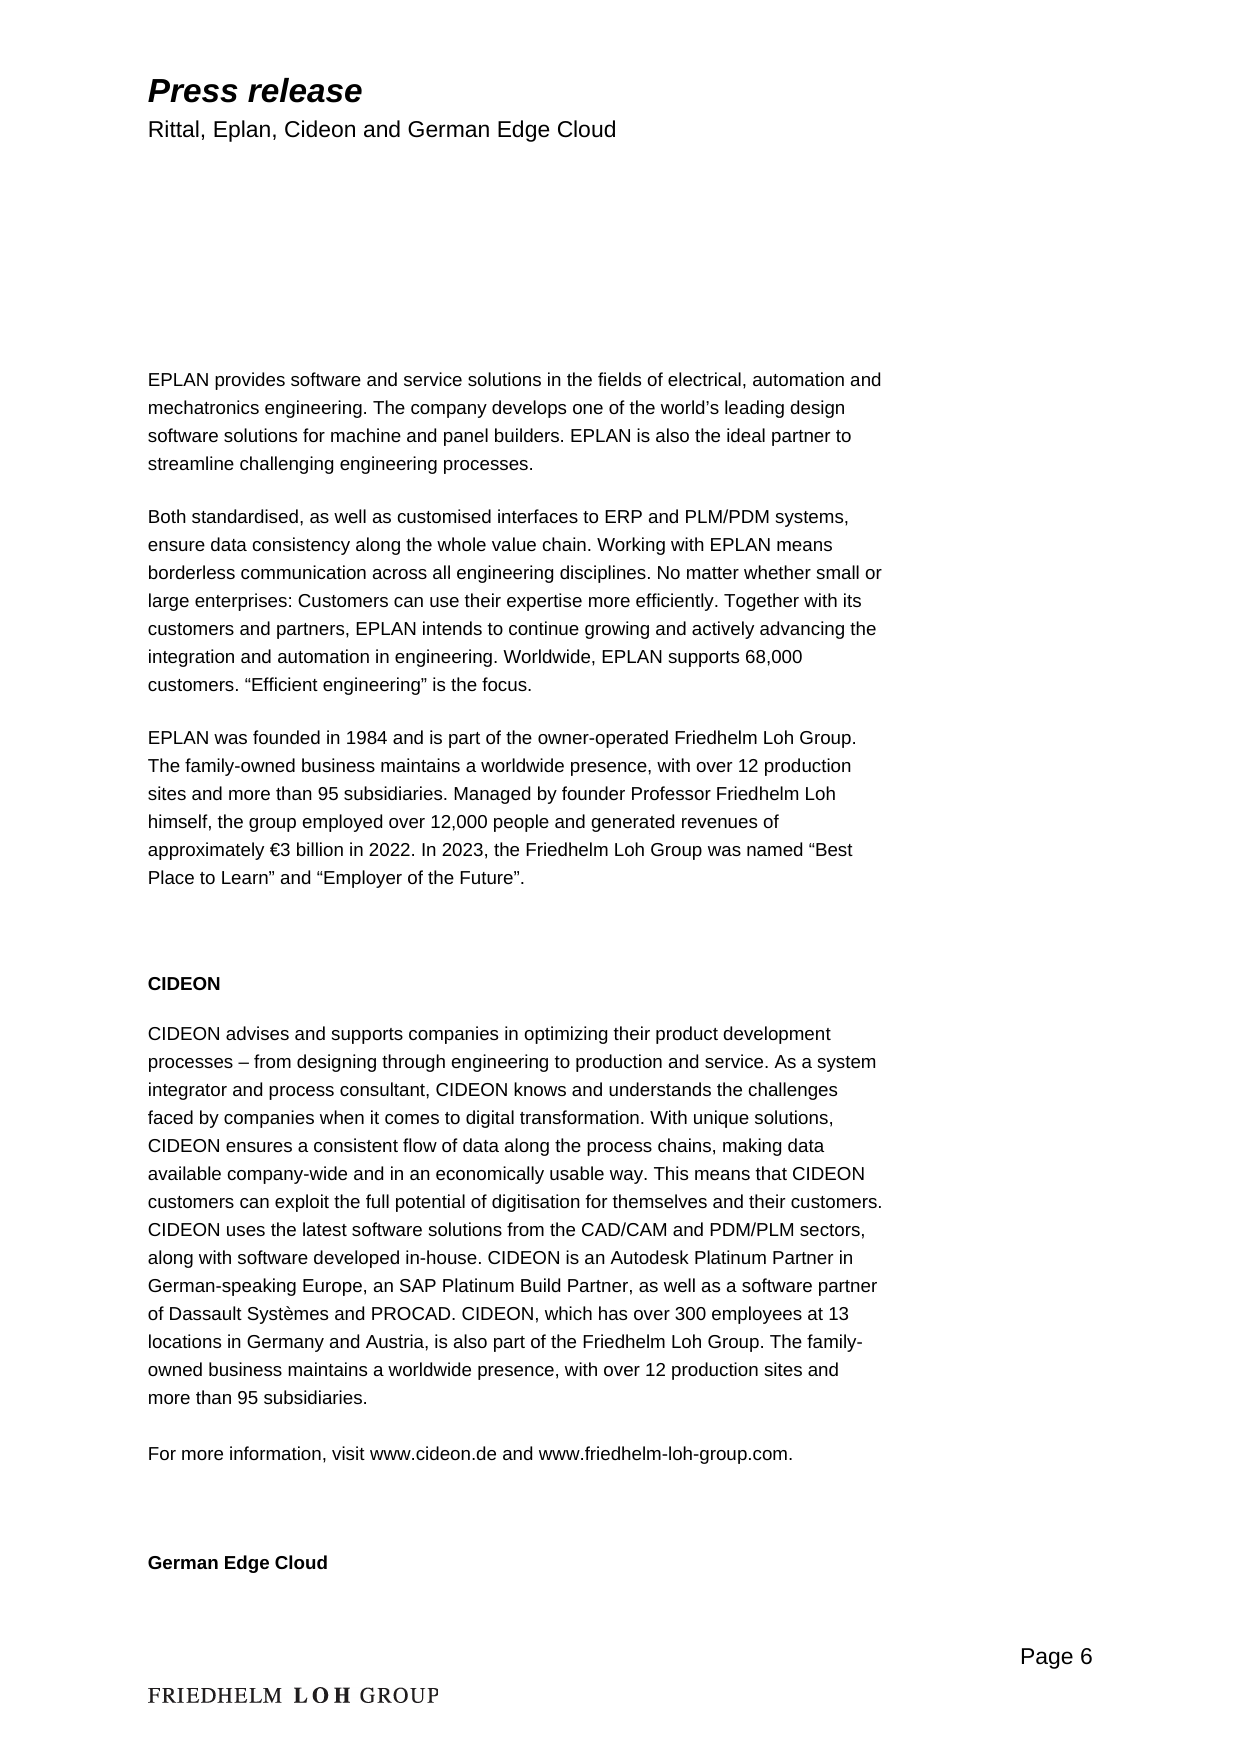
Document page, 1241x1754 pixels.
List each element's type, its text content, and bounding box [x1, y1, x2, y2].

text CIDEON [148, 973, 886, 995]
text Both standardised, as well as customised interfaces to ERP and PLM/PDM systems, ensure data consistency along the whole value chain. Working with EPLAN means borderless communication across all engineering disciplines. No matter whether small or large enterprises: Customers can use their expertise more efficiently. Together with its customers and partners, EPLAN intends to continue growing and actively advancing the integration and automation in engineering. Worldwide, EPLAN supports 68,000 customers. “Efficient engineering” is the focus. [148, 506, 886, 696]
text German Edge Cloud [148, 1552, 886, 1574]
text For more information, visit www.cideon.de and www.friedhelm-loh-group.com. [148, 1443, 886, 1464]
text EPLAN provides software and service solutions in the fields of electrical, automation and mechatronics engineering. The company develops one of the world’s leading design software solutions for machine and panel builders. EPLAN is also the ideal partner to streamline challenging engineering processes. [148, 369, 886, 474]
text CIDEON advises and supports companies in optimizing their product development processes – from designing through engineering to production and service. As a system integrator and process consultant, CIDEON knows and understands the challenges faced by companies when it comes to digital transformation. With unique solutions, CIDEON ensures a consistent flow of data along the process chains, making data available company-wide and in an economically usable way. This means that CIDEON customers can exploit the full potential of digitisation for themselves and their customers. CIDEON uses the latest software solutions from the CAD/CAM and PDM/PLM sectors, along with software developed in-house. CIDEON is an Autodesk Platinum Partner in German-speaking Europe, an SAP Platinum Build Partner, as well as a software partner of Dassault Systèmes and PROCAD. CIDEON, which has over 300 employees at 13 locations in Germany and Austria, is also part of the Friedhelm Loh Group. The family-owned business maintains a worldwide presence, with over 12 production sites and more than 95 subsidiaries. [148, 1023, 886, 1408]
picture [148, 1687, 438, 1703]
text EPLAN was founded in 1984 and is part of the owner-operated Friedhelm Loh Group. The family-owned business maintains a worldwide presence, with over 12 production sites and more than 95 subsidiaries. Managed by founder Professor Friedhelm Loh himself, the group employed over 12,000 people and generated revenues of approximately €3 billion in 2022. In 2023, the Friedhelm Loh Group was named “Best Place to Learn” and “Employer of the Future”. [148, 727, 886, 889]
